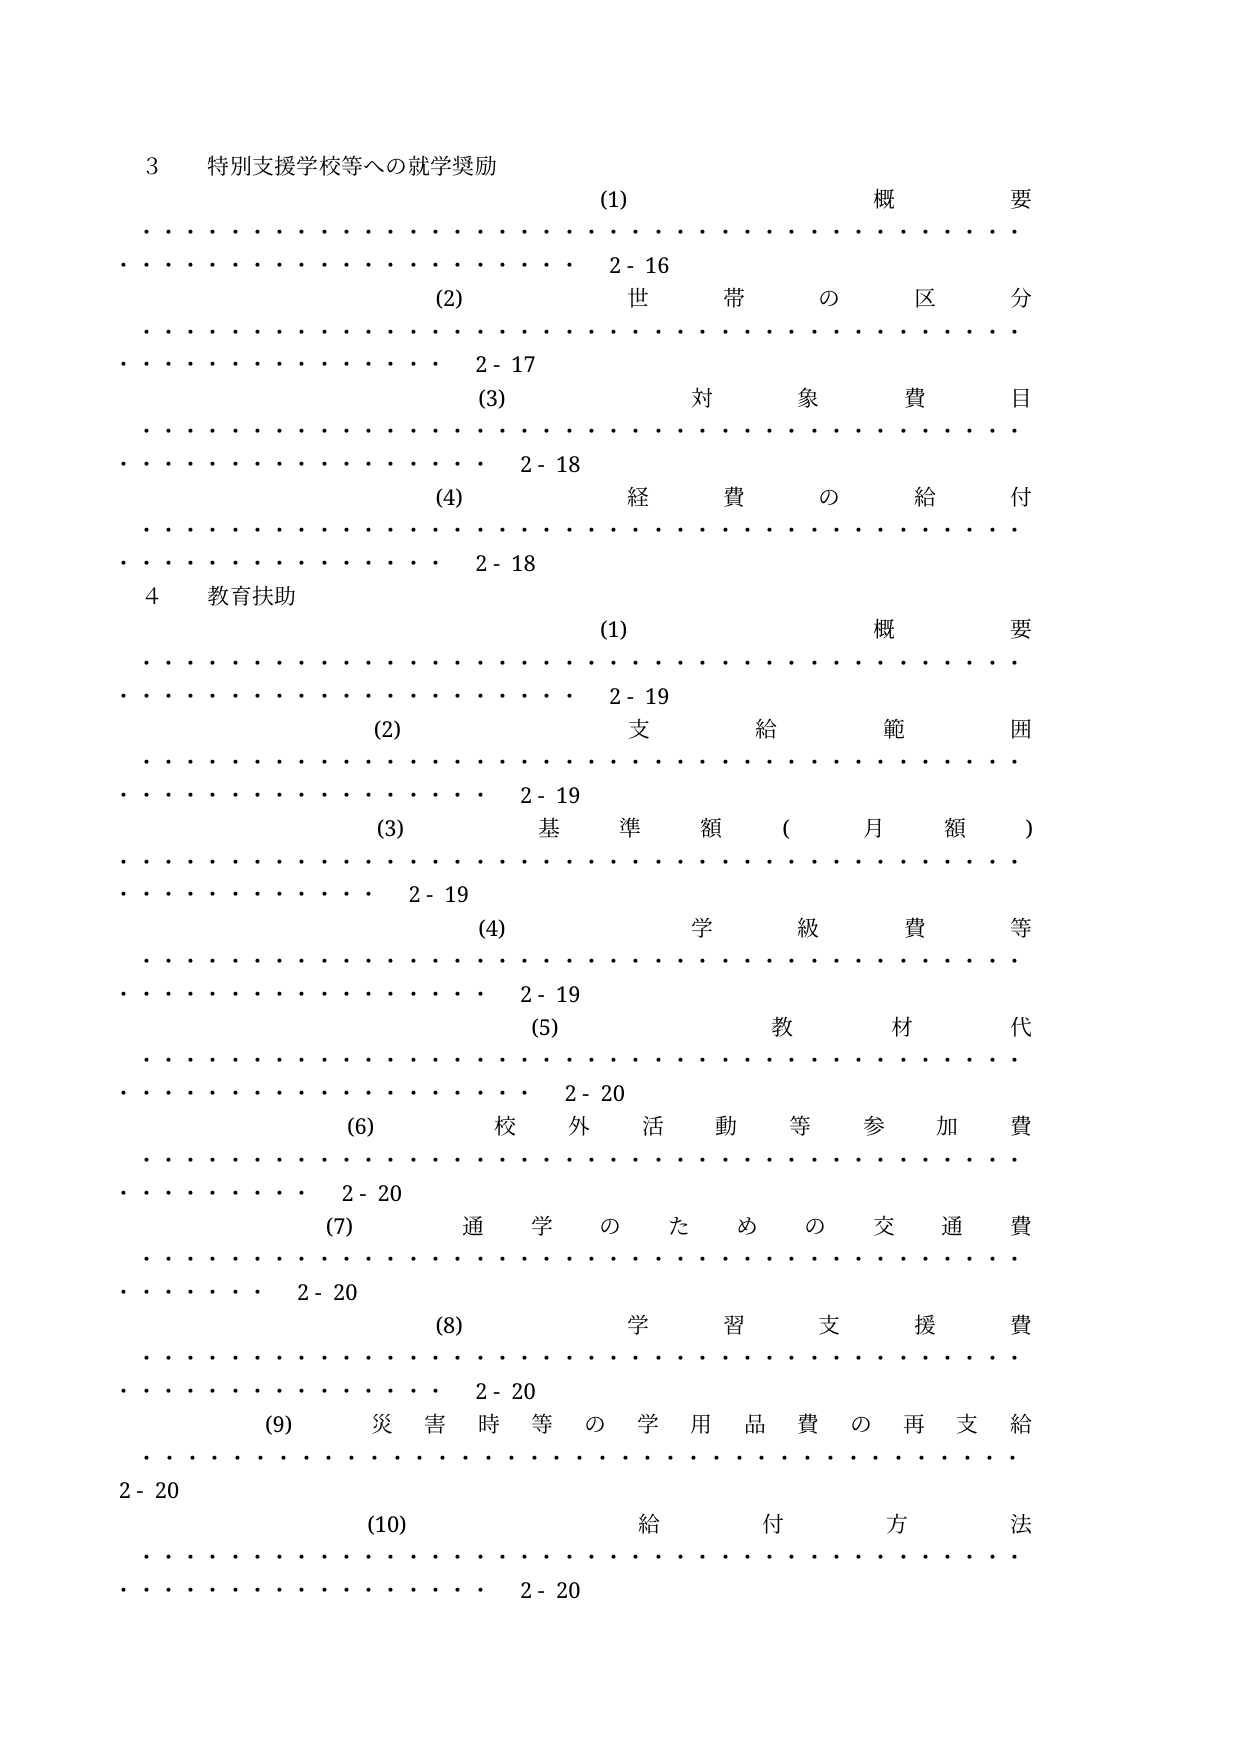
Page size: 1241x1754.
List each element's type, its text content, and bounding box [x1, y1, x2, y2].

text (3) 対象費目 ･････････････････････････････････････････････････････････ 2 - 18 [118, 380, 1033, 479]
text (7) 通学のための交通費 ･･･････････････････････････････････････････････ 2 - 20 [118, 1208, 1033, 1308]
text ４ 教育扶助 [118, 579, 1033, 612]
text (10) 給付方法 ･････････････････････････････････････････････････････････ 2 - 20 [118, 1506, 1033, 1606]
text (1) 概要 ･････････････････････････････････････････････････････････････ 2 - 19 [118, 612, 1033, 711]
text (2) 世帯の区分 ･･･････････････････････････････････････････････････････ 2 - 17 [118, 281, 1033, 380]
text (4) 経費の給付 ･･･････････････････････････････････････････････････････ 2 - 18 [118, 479, 1033, 579]
text (4) 学級費等 ･････････････････････････････････････････････････････････ 2 - 19 [118, 910, 1033, 1009]
text (2) 支給範囲 ･････････････････････････････････････････････････････････ 2 - 19 [118, 711, 1033, 811]
text (6) 校外活動等参加費 ･････････････････････････････････････････････････ 2 - 20 [118, 1109, 1033, 1208]
text (3) 基準額(月額) ･････････････････････････････････････････････････････ 2 - 19 [118, 811, 1033, 910]
text (9) 災害時等の学用品費の再支給 ･･･････････････････････････････････････ 2 - 20 [118, 1407, 1033, 1506]
text (8) 学習支援費 ･･･････････････････････････････････････････････････････ 2 - 20 [118, 1308, 1033, 1407]
text (1) 概要 ･････････････････････････････････････････････････････････････ 2 - 16 [118, 181, 1033, 281]
text (5) 教材代 ･･･････････････････････････････････････････････････････････ 2 - 20 [118, 1009, 1033, 1109]
text ３ 特別支援学校等への就学奨励 [118, 148, 1033, 181]
